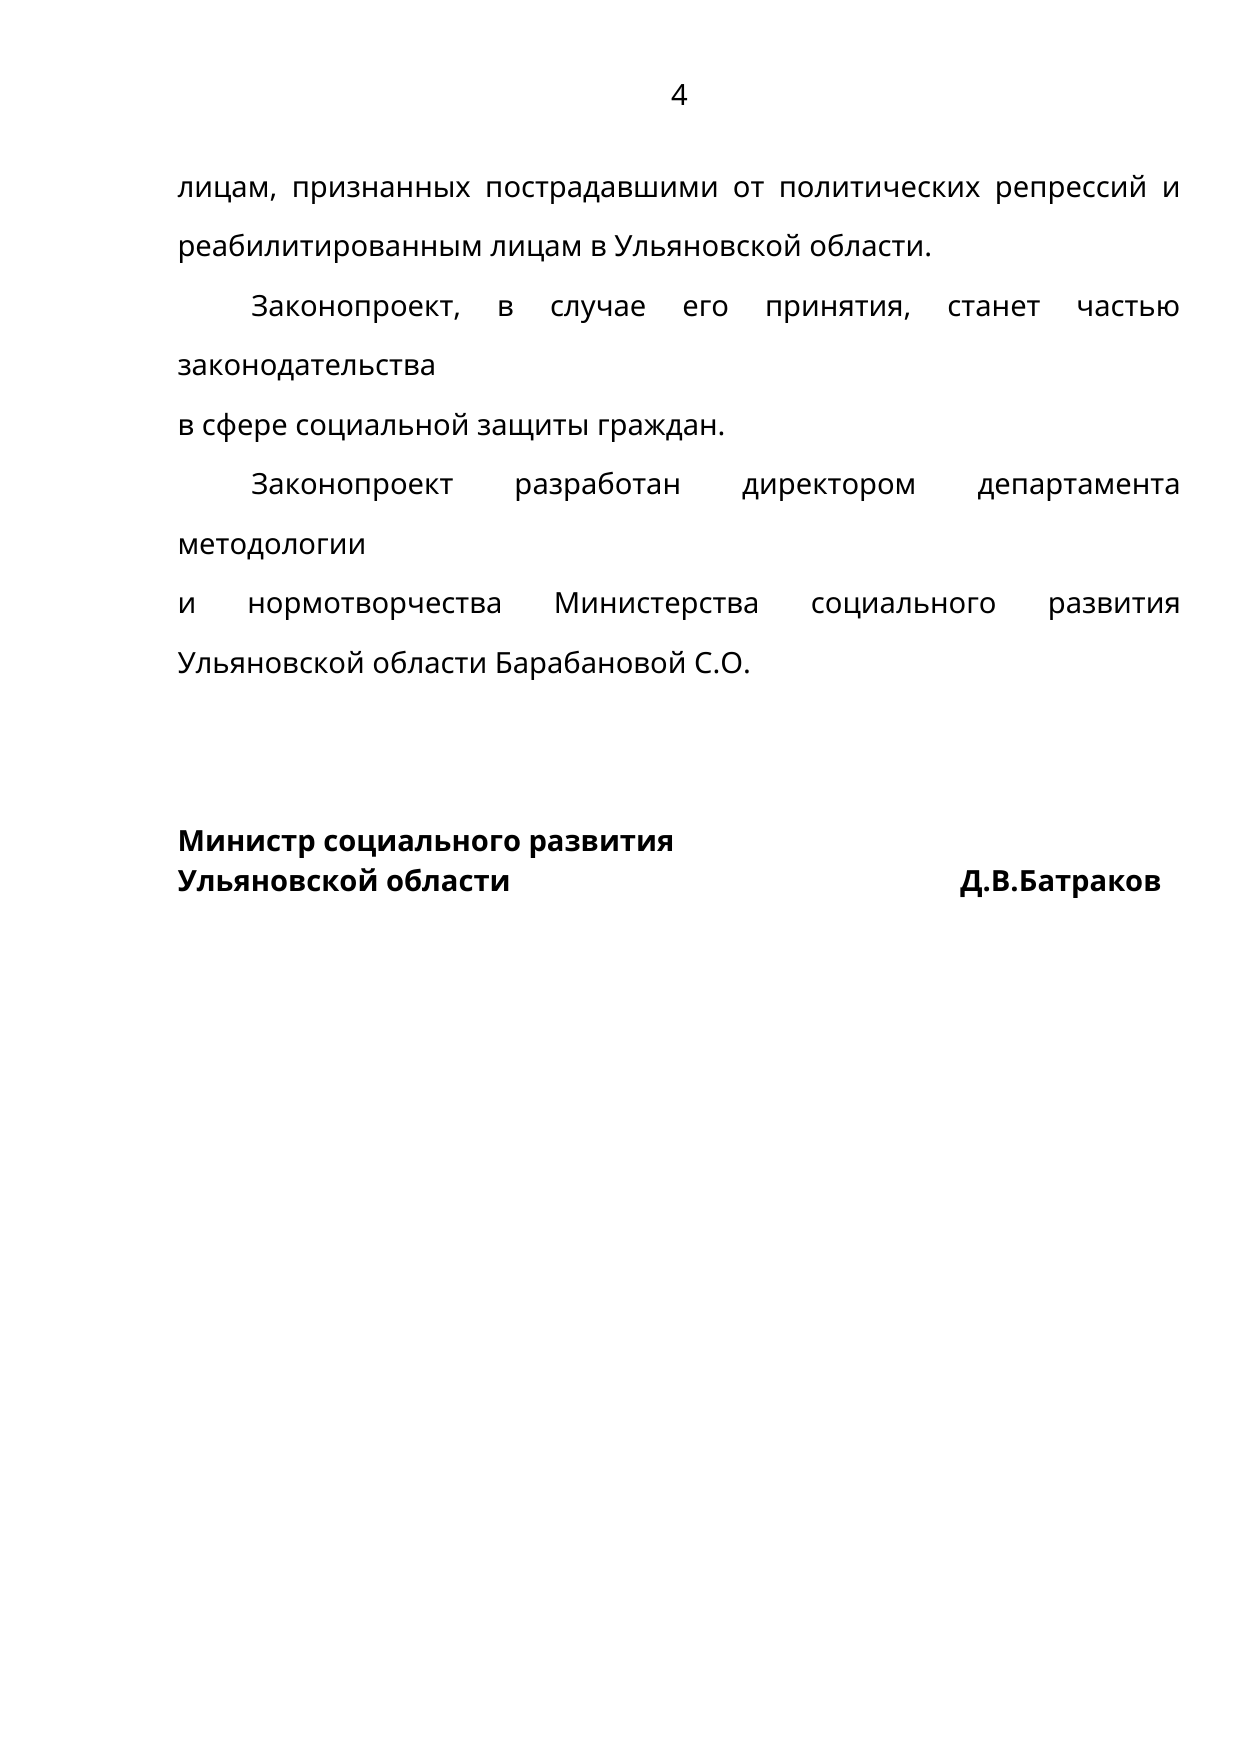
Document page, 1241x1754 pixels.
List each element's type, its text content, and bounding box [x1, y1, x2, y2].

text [177, 166, 1181, 265]
text Законопроект, в случае его принятия, станет частью законодательства в сфере социальной защиты граждан. [177, 285, 1181, 444]
text Законопроект разработан директором департамента методологии и нормотворчества Министерства социального развития Ульяновской области Барабановой С.О. [177, 463, 1181, 682]
text Министр социального развития [177, 820, 1181, 860]
text Ульяновской области Д.В.Батраков [177, 860, 1181, 900]
